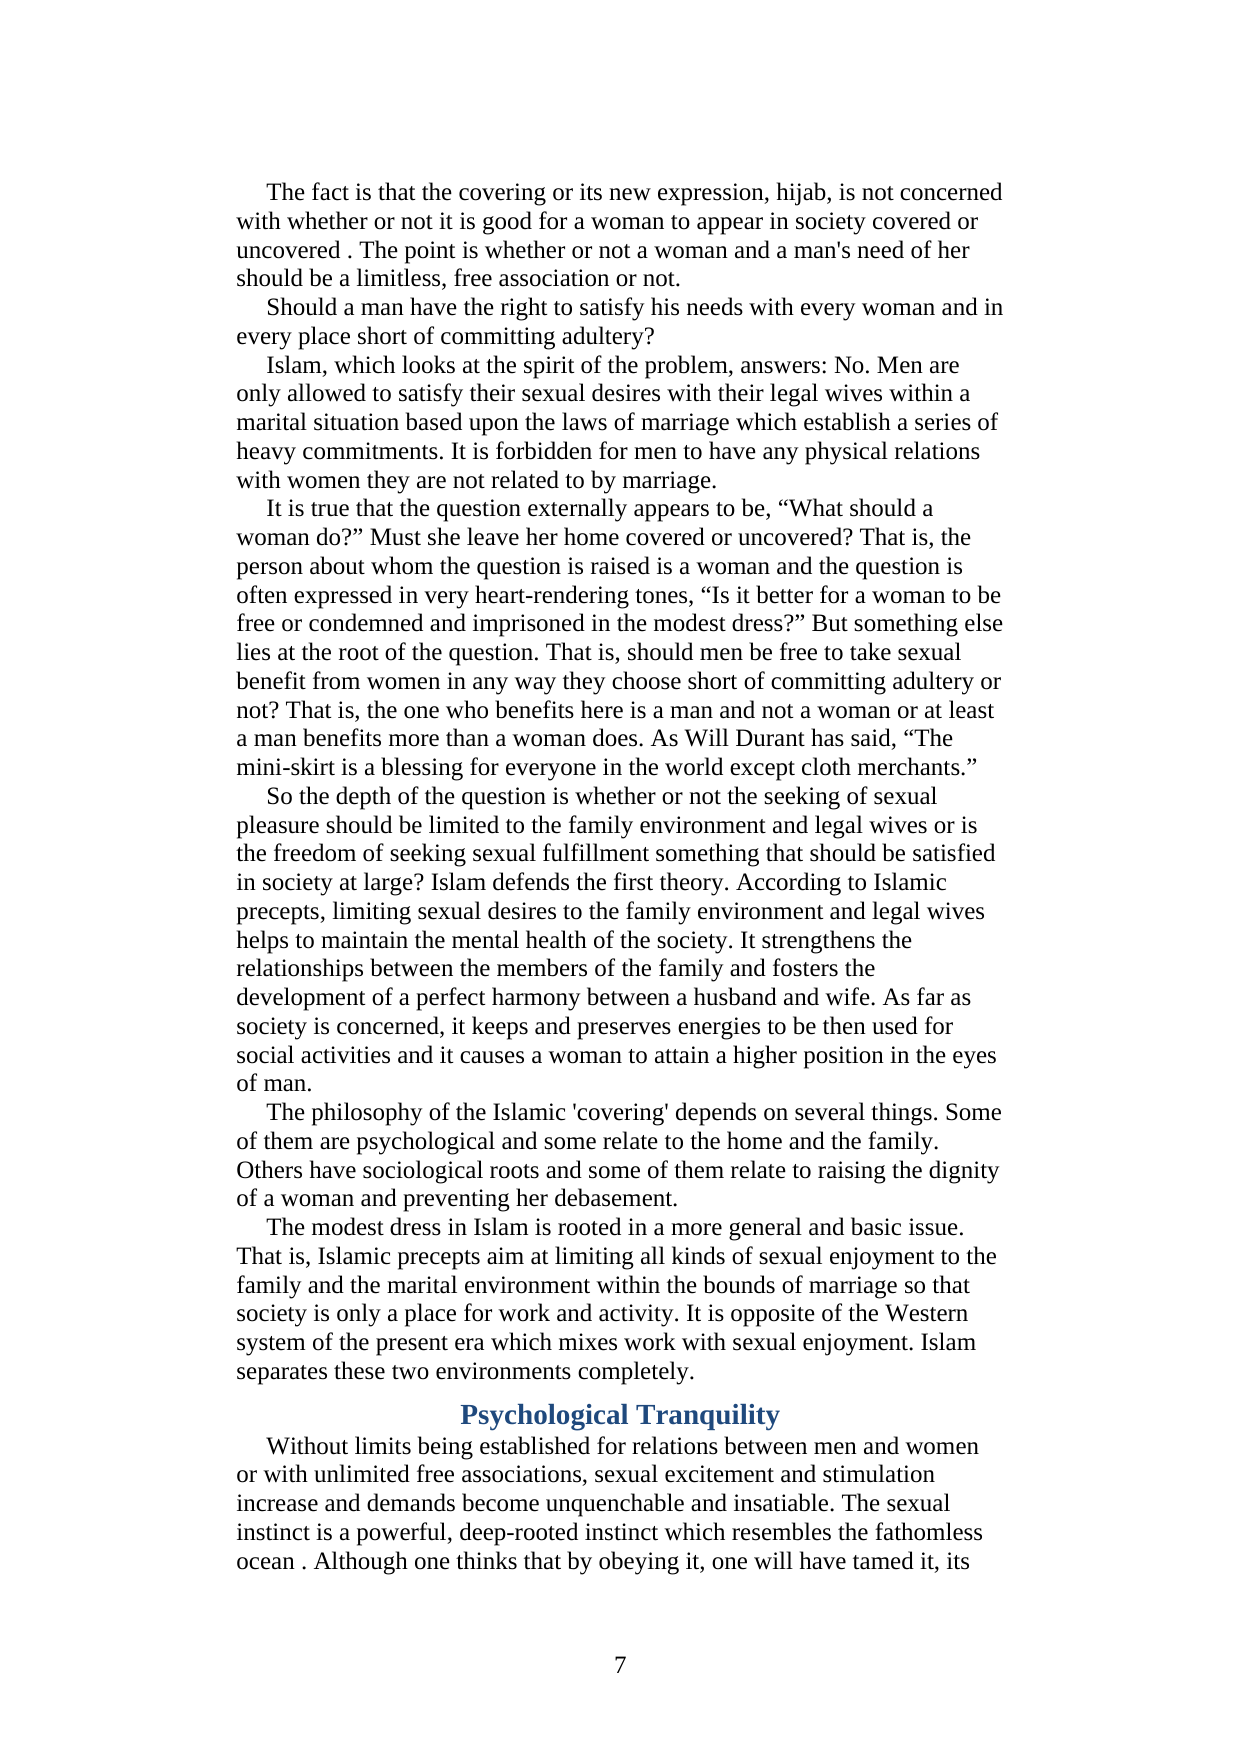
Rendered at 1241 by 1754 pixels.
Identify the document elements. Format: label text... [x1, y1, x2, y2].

text The modest dress in Islam is rooted in a more general and basic issue. That is, Islamic precepts aim at limiting all kinds of sexual enjoyment to the family and the marital environment within the bounds of marriage so that society is only a place for work and activity. It is opposite of the Western system of the present era which mixes work with sexual enjoyment. Islam separates these two environments completely. [236, 1212, 1004, 1385]
text The philosophy of the Islamic 'covering' depends on several things. Some of them are psychological and some relate to the home and the family. Others have sociological roots and some of them relate to raising the dignity of a woman and preventing her debasement. [236, 1097, 1004, 1212]
text The fact is that the covering or its new expression, hijab, is not concerned with whether or not it is good for a woman to appear in society covered or uncovered . The point is whether or not a woman and a man's need of her should be a limitless, free association or not. [236, 177, 1004, 292]
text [236, 1431, 1004, 1574]
text So the depth of the question is whether or not the seeking of sexual pleasure should be limited to the family environment and legal wives or is the freedom of seeking sexual fulfillment something that should be satisfied in society at large? Islam defends the first theory. According to Islamic precepts, limiting sexual desires to the family environment and legal wives helps to maintain the mental health of the society. It strengthens the relationships between the members of the family and fosters the development of a perfect harmony between a husband and wife. As far as society is concerned, it keeps and preserves energies to be then used for social activities and it causes a woman to attain a higher position in the eyes of man. [236, 781, 1004, 1097]
text It is true that the question externally appears to be, “What should a woman do?” Must she leave her home covered or uncovered? That is, the person about whom the question is raised is a woman and the question is often expressed in very heart-rendering tones, “Is it better for a woman to be free or condemned and imprisoned in the modest dress?” But something else lies at the root of the question. That is, should men be free to take sexual benefit from women in any way they choose short of committing adultery or not? That is, the one who benefits here is a man and not a woman or at least a man benefits more than a woman does. As Will Durant has said, “The mini-skirt is a blessing for everyone in the world except cloth merchants.” [236, 493, 1004, 781]
text Should a man have the right to satisfy his needs with every woman and in every place short of committing adultery? [236, 292, 1004, 350]
text Islam, which looks at the spirit of the problem, answers: No. Men are only allowed to satisfy their sexual desires with their legal wives within a marital situation based upon the laws of marriage which establish a series of heavy commitments. It is forbidden for men to have any physical relations with women they are not related to by marriage. [236, 350, 1004, 493]
subtitle Psychological Tranquility [236, 1397, 1004, 1431]
